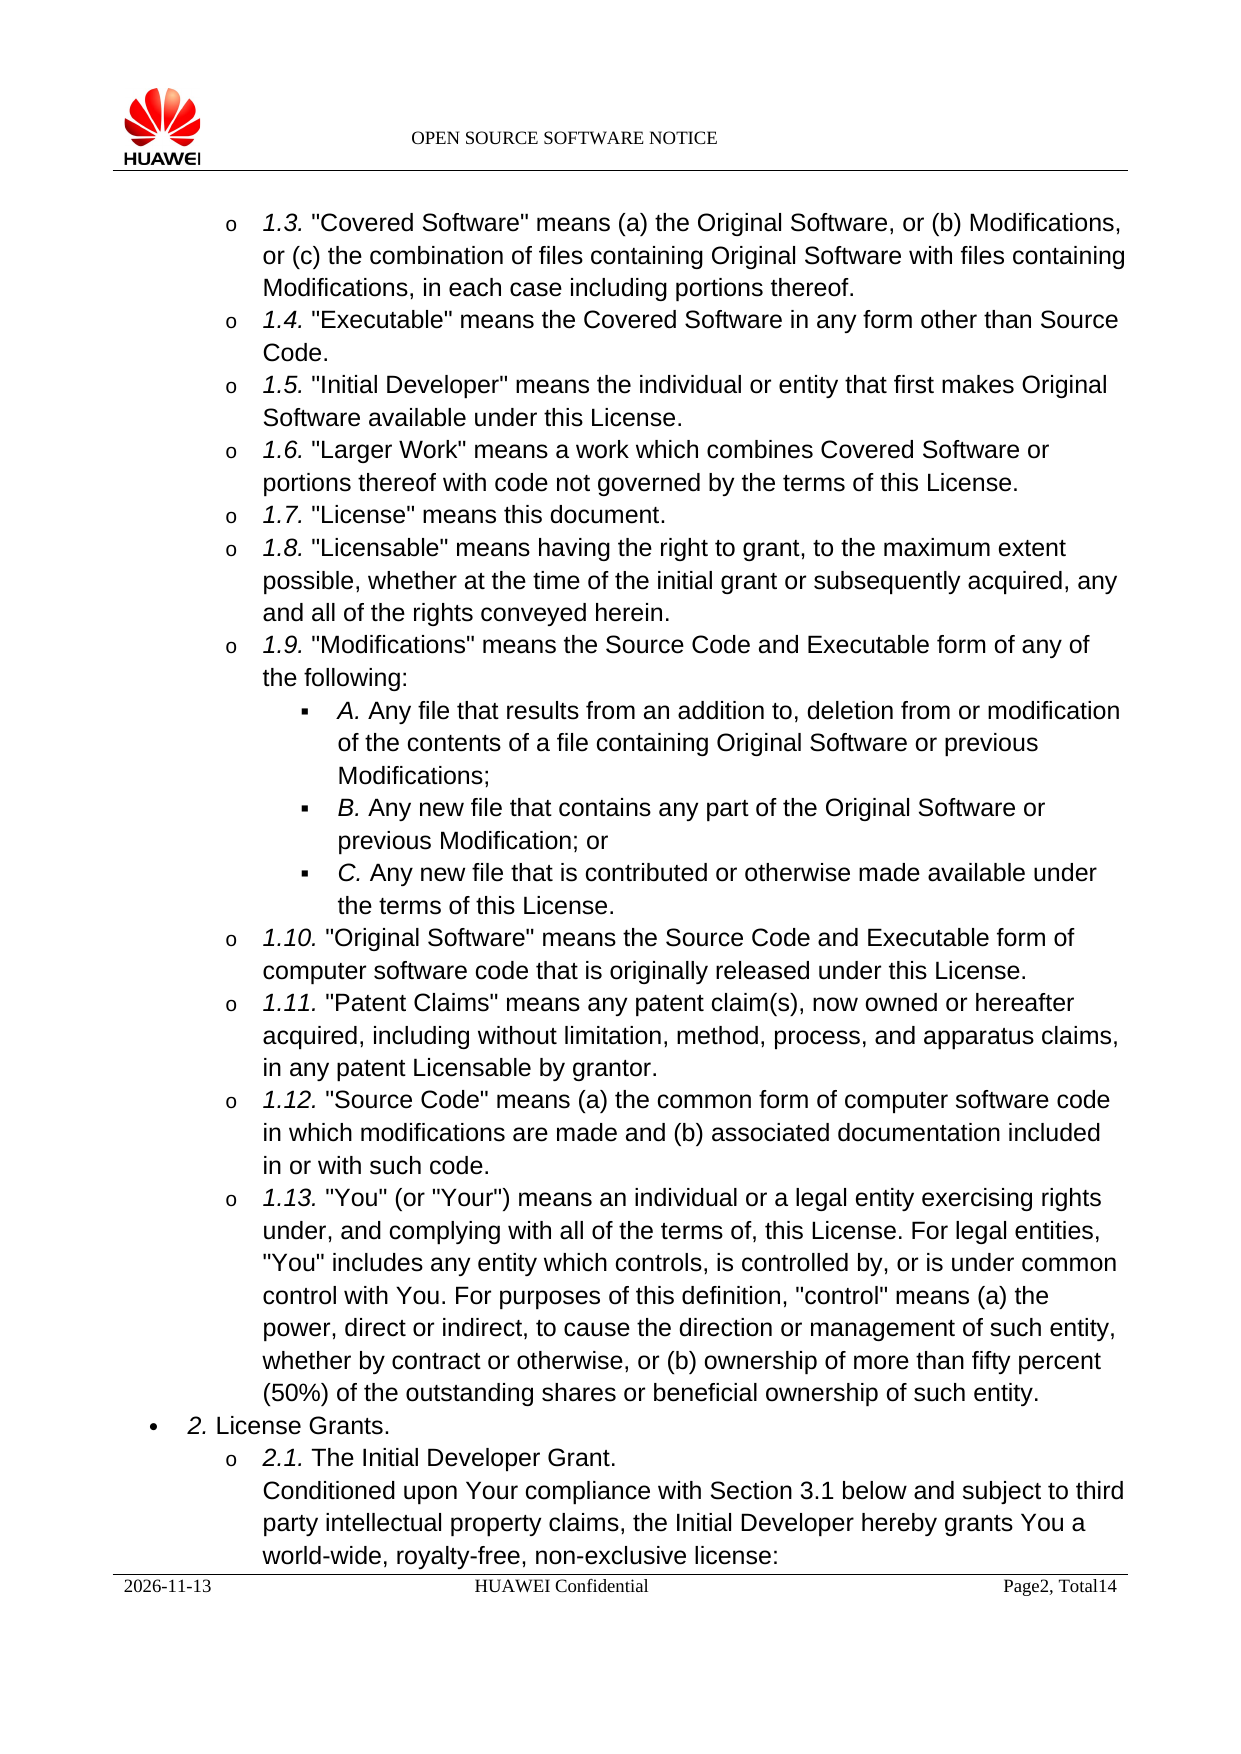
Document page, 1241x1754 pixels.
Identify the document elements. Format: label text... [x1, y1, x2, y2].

list 1.13. "You" (or "Your") means an individual or a legal entity exercising rights under, and complying with all of the terms of, this License. For legal entities, "You" includes any entity which controls, is controlled by, or is under common control with You. For purposes of this definition, "control" means (a) the power, direct or indirect, to cause the direction or management of such entity, whether by contract or otherwise, or (b) ownership of more than fifty percent (50%) of the outstanding shares or beneficial ownership of such entity. [225, 1181, 1128, 1409]
list 2. License Grants. [150, 1409, 1128, 1441]
list 1.3. "Covered Software" means (a) the Original Software, or (b) Modifications, or (c) the combination of files containing Original Software with files containing Modifications, in each case including portions thereof. [225, 206, 1128, 304]
list 1.9. "Modifications" means the Source Code and Executable form of any of the following: [225, 629, 1128, 694]
list 1.12. "Source Code" means (a) the common form of computer software code in which modifications are made and (b) associated documentation included in or with such code. [225, 1084, 1128, 1181]
list 1.7. "License" means this document. [225, 499, 1128, 531]
list 1.5. "Initial Developer" means the individual or entity that first makes Original Software available under this License. [225, 369, 1128, 434]
list C. Any new file that is contributed or otherwise made available under the terms of this License. [300, 856, 1128, 921]
list 1.4. "Executable" means the Covered Software in any form other than Source Code. [225, 304, 1128, 369]
list 1.6. "Larger Work" means a work which combines Covered Software or portions thereof with code not governed by the terms of this License. [225, 434, 1128, 499]
list 1.8. "Licensable" means having the right to grant, to the maximum extent possible, whether at the time of the initial grant or subsequently acquired, any and all of the rights conveyed herein. [225, 531, 1128, 629]
list A. Any file that results from an addition to, deletion from or modification of the contents of a file containing Original Software or previous Modifications; [300, 694, 1128, 791]
list 1.10. "Original Software" means the Source Code and Executable form of computer software code that is originally released under this License. [225, 921, 1128, 986]
picture [124, 88, 201, 165]
list 2.1. The Initial Developer Grant. Conditioned upon Your compliance with Section 3.1 below and subject to third party intellectual property claims, the Initial Developer hereby grants You a world-wide, royalty-free, non-exclusive license: [225, 1441, 1128, 1571]
list 1.11. "Patent Claims" means any patent claim(s), now owned or hereafter acquired, including without limitation, method, process, and apparatus claims, in any patent Licensable by grantor. [225, 986, 1128, 1084]
list B. Any new file that contains any part of the Original Software or previous Modification; or [300, 791, 1128, 856]
